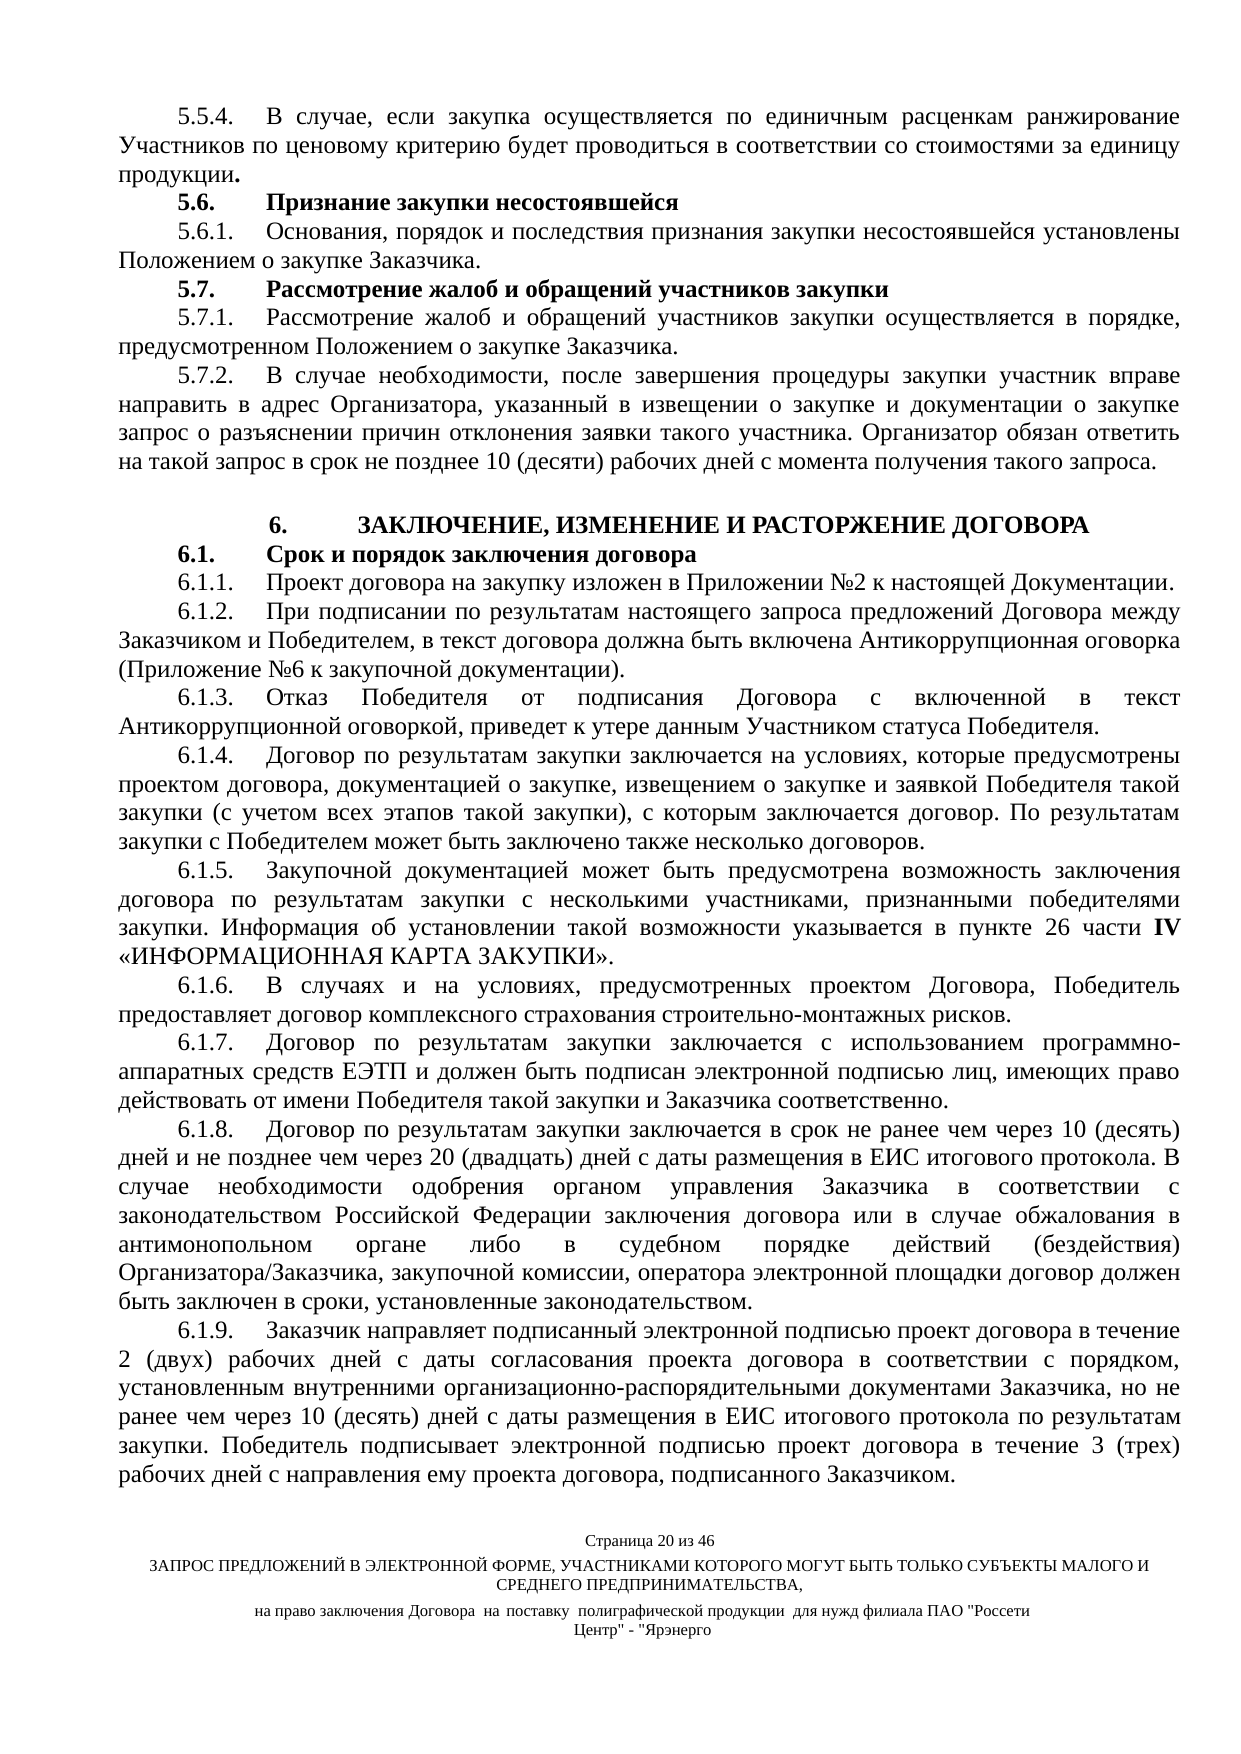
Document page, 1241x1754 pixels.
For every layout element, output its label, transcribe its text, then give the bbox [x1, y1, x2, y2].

subtitle Договор по результатам закупки заключается с использованием программно-аппаратных средств ЕЭТП и должен быть подписан электронной подписью лиц, имеющих право действовать от имени Победителя такой закупки и Заказчика соответственно. [118, 1027, 1181, 1114]
subtitle При подписании по результатам настоящего запроса предложений Договора между Заказчиком и Победителем, в текст договора должна быть включена Антикоррупционная оговорка (Приложение №6 к закупочной документации). [118, 596, 1181, 682]
subtitle Признание закупки несостоявшейся [118, 187, 1181, 216]
subtitle Основания, порядок и последствия признания закупки несостоявшейся установлены Положением о закупке Заказчика. [118, 216, 1181, 274]
subtitle Закупочной документацией может быть предусмотрена возможность заключения договора по результатам закупки с несколькими участниками, признанными победителями закупки. Информация об установлении такой возможности указывается в пункте 26 части IV «ИНФОРМАЦИОННАЯ КАРТА ЗАКУПКИ». [118, 855, 1181, 970]
subtitle Проект договора на закупку изложен в Приложении №2 к настоящей Документации. [118, 567, 1181, 596]
subtitle ЗАКЛЮЧЕНИЕ, ИЗМЕНЕНИЕ И РАСТОРЖЕНИЕ ДОГОВОРА [118, 510, 1181, 539]
subtitle Рассмотрение жалоб и обращений участников закупки [118, 274, 1181, 302]
subtitle В случае необходимости, после завершения процедуры закупки участник вправе направить в адрес Организатора, указанный в извещении о закупке и документации о закупке запрос о разъяснении причин отклонения заявки такого участника. Организатор обязан ответить на такой запрос в срок не позднее 10 (десяти) рабочих дней с момента получения такого запроса. [118, 360, 1181, 475]
subtitle Отказ Победителя от подписания Договора с включенной в текст Антикоррупционной оговоркой, приведет к утере данным Участником статуса Победителя. [118, 682, 1181, 740]
subtitle Срок и порядок заключения договора [118, 539, 1181, 567]
subtitle Заказчик направляет подписанный электронной подписью проект договора в течение 2 (двух) рабочих дней с даты согласования проекта договора в соответствии с порядком, установленным внутренними организационно-распорядительными документами Заказчика, но не ранее чем через 10 (десять) дней с даты размещения в ЕИС итогового протокола по результатам закупки. Победитель подписывает электронной подписью проект договора в течение 3 (трех) рабочих дней с направления ему проекта договора, подписанного Заказчиком. [118, 1315, 1181, 1487]
subtitle Рассмотрение жалоб и обращений участников закупки осуществляется в порядке, предусмотренном Положением о закупке Заказчика. [118, 302, 1181, 360]
subtitle Договор по результатам закупки заключается на условиях, которые предусмотрены проектом договора, документацией о закупке, извещением о закупке и заявкой Победителя такой закупки (с учетом всех этапов такой закупки), с которым заключается договор. По результатам закупки с Победителем может быть заключено также несколько договоров. [118, 740, 1181, 855]
subtitle В случае, если закупка осуществляется по единичным расценкам ранжирование Участников по ценовому критерию будет проводиться в соответствии со стоимостями за единицу продукции. [118, 101, 1181, 187]
subtitle В случаях и на условиях, предусмотренных проектом Договора, Победитель предоставляет договор комплексного страхования строительно-монтажных рисков. [118, 970, 1181, 1027]
subtitle Договор по результатам закупки заключается в срок не ранее чем через 10 (десять) дней и не позднее чем через 20 (двадцать) дней с даты размещения в ЕИС итогового протокола. В случае необходимости одобрения органом управления Заказчика в соответствии с законодательством Российской Федерации заключения договора или в случае обжалования в антимонопольном органе либо в судебном порядке действий (бездействия) Организатора/Заказчика, закупочной комиссии, оператора электронной площадки договор должен быть заключен в сроки, установленные законодательством. [118, 1114, 1181, 1315]
